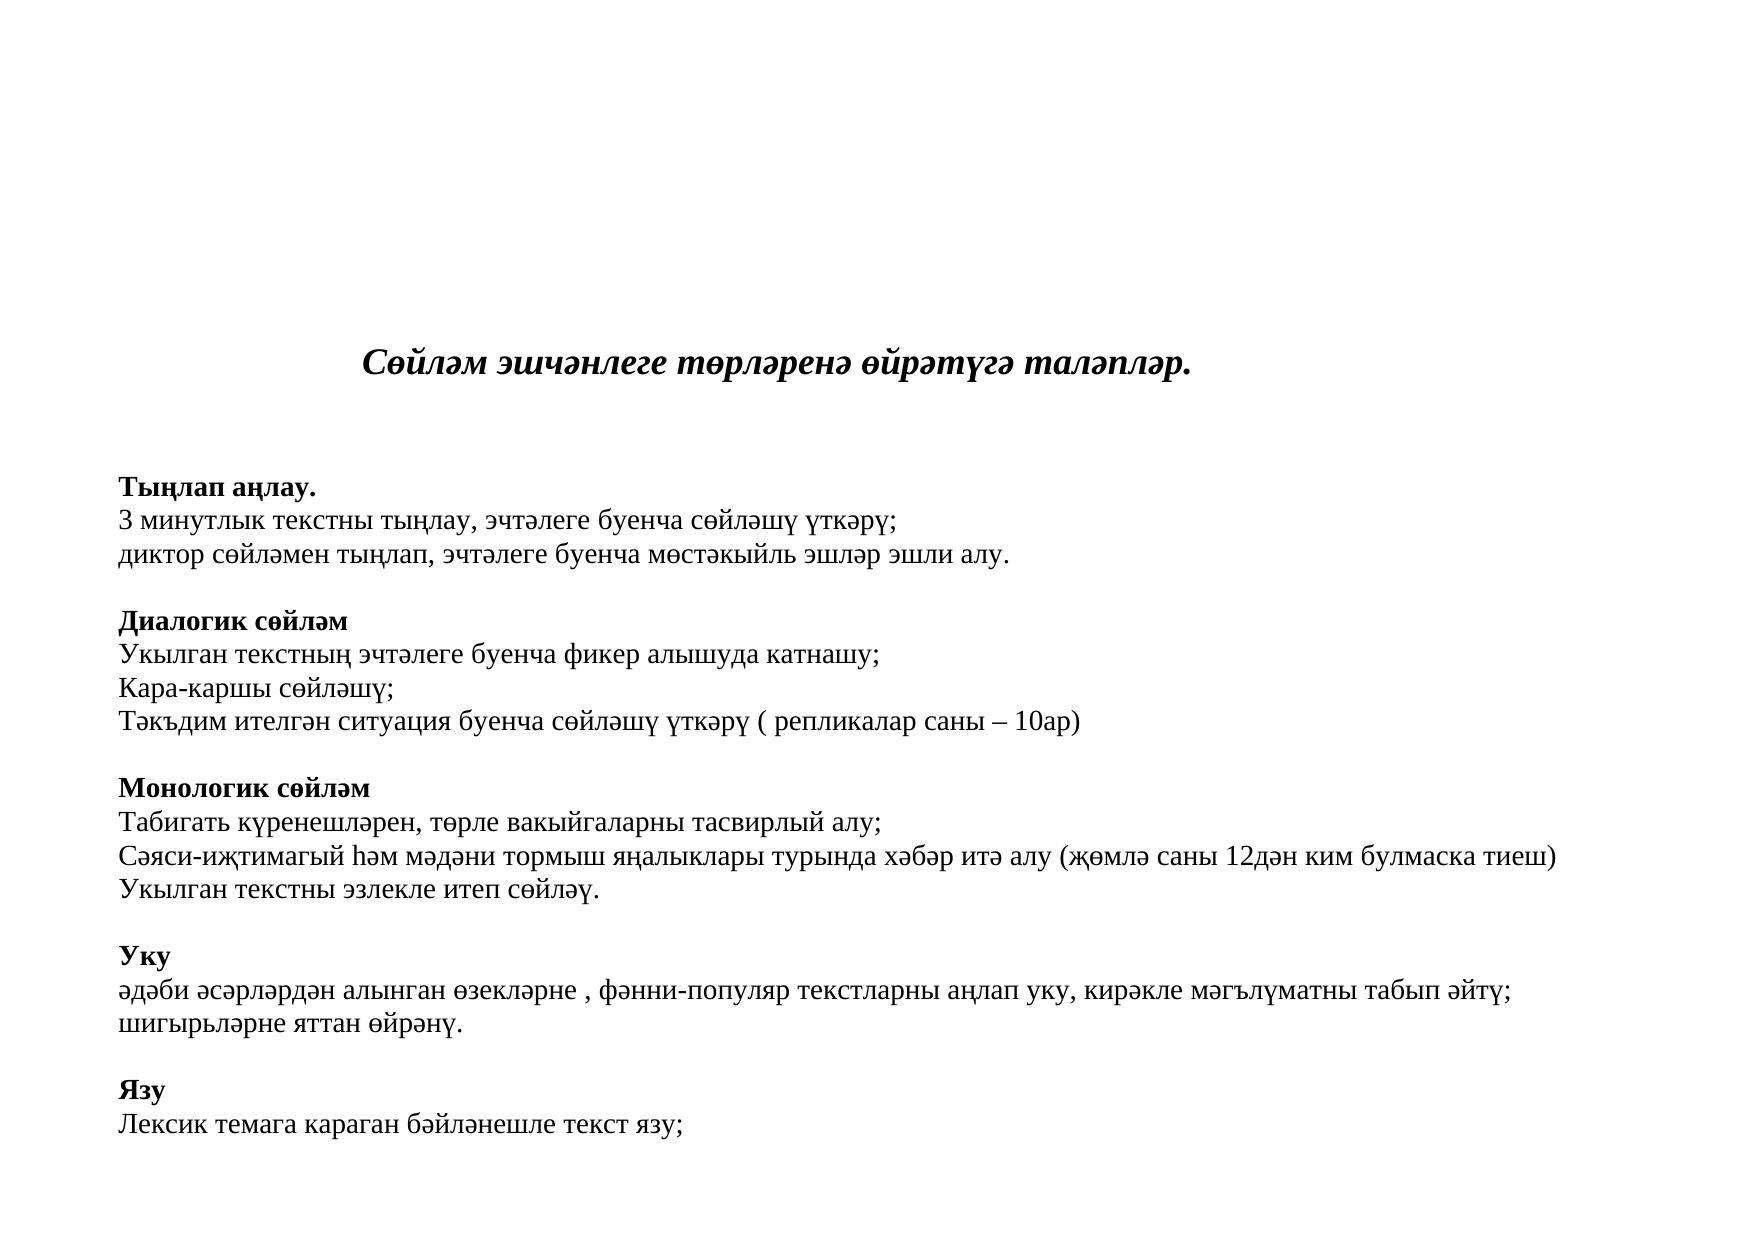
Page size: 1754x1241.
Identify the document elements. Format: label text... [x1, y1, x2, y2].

text Лексик темага караган бәйләнешле текст язу; [118, 1106, 1636, 1139]
text Укылган текстны эзлекле итеп сөйләү. [118, 871, 1636, 905]
text әдәби әсәрләрдән алынган өзекләрне , фәнни-популяр текстларны аңлап уку, кирәкле мәгълүматны табып әйтү; [118, 972, 1636, 1005]
text Монологик сөйләм [118, 771, 1636, 804]
text Кара-каршы сөйләшү; [118, 670, 1636, 703]
text Диалогик сөйләм [118, 603, 1636, 636]
text Тыңлап аңлау. [118, 469, 1636, 502]
text Табигать күренешләрен, төрле вакыйгаларны тасвирлый алу; [118, 804, 1636, 838]
text Сөйләм эшчәнлеге төрләренә өйрәтүгә таләпләр. [118, 339, 1636, 382]
text 3 минутлык текстны тыңлау, эчтәлеге буенча сөйләшү үткәрү; [118, 502, 1636, 536]
text шигырьләрне яттан өйрәнү. [118, 1005, 1636, 1039]
text Укылган текстның эчтәлеге буенча фикер алышуда катнашу; [118, 636, 1636, 670]
text Уку [118, 938, 1636, 972]
text диктор сөйләмен тыңлап, эчтәлеге буенча мөстәкыйль эшләр эшли алу. [118, 536, 1636, 569]
text Сәяси-иҗтимагый һәм мәдәни тормыш яңалыклары турында хәбәр итә алу (җөмлә саны 12дән ким булмаска тиеш) [118, 838, 1636, 871]
text Язу [118, 1072, 1636, 1106]
text Тәкъдим ителгән ситуация буенча сөйләшү үткәрү ( репликалар саны – 10ар) [118, 703, 1636, 737]
